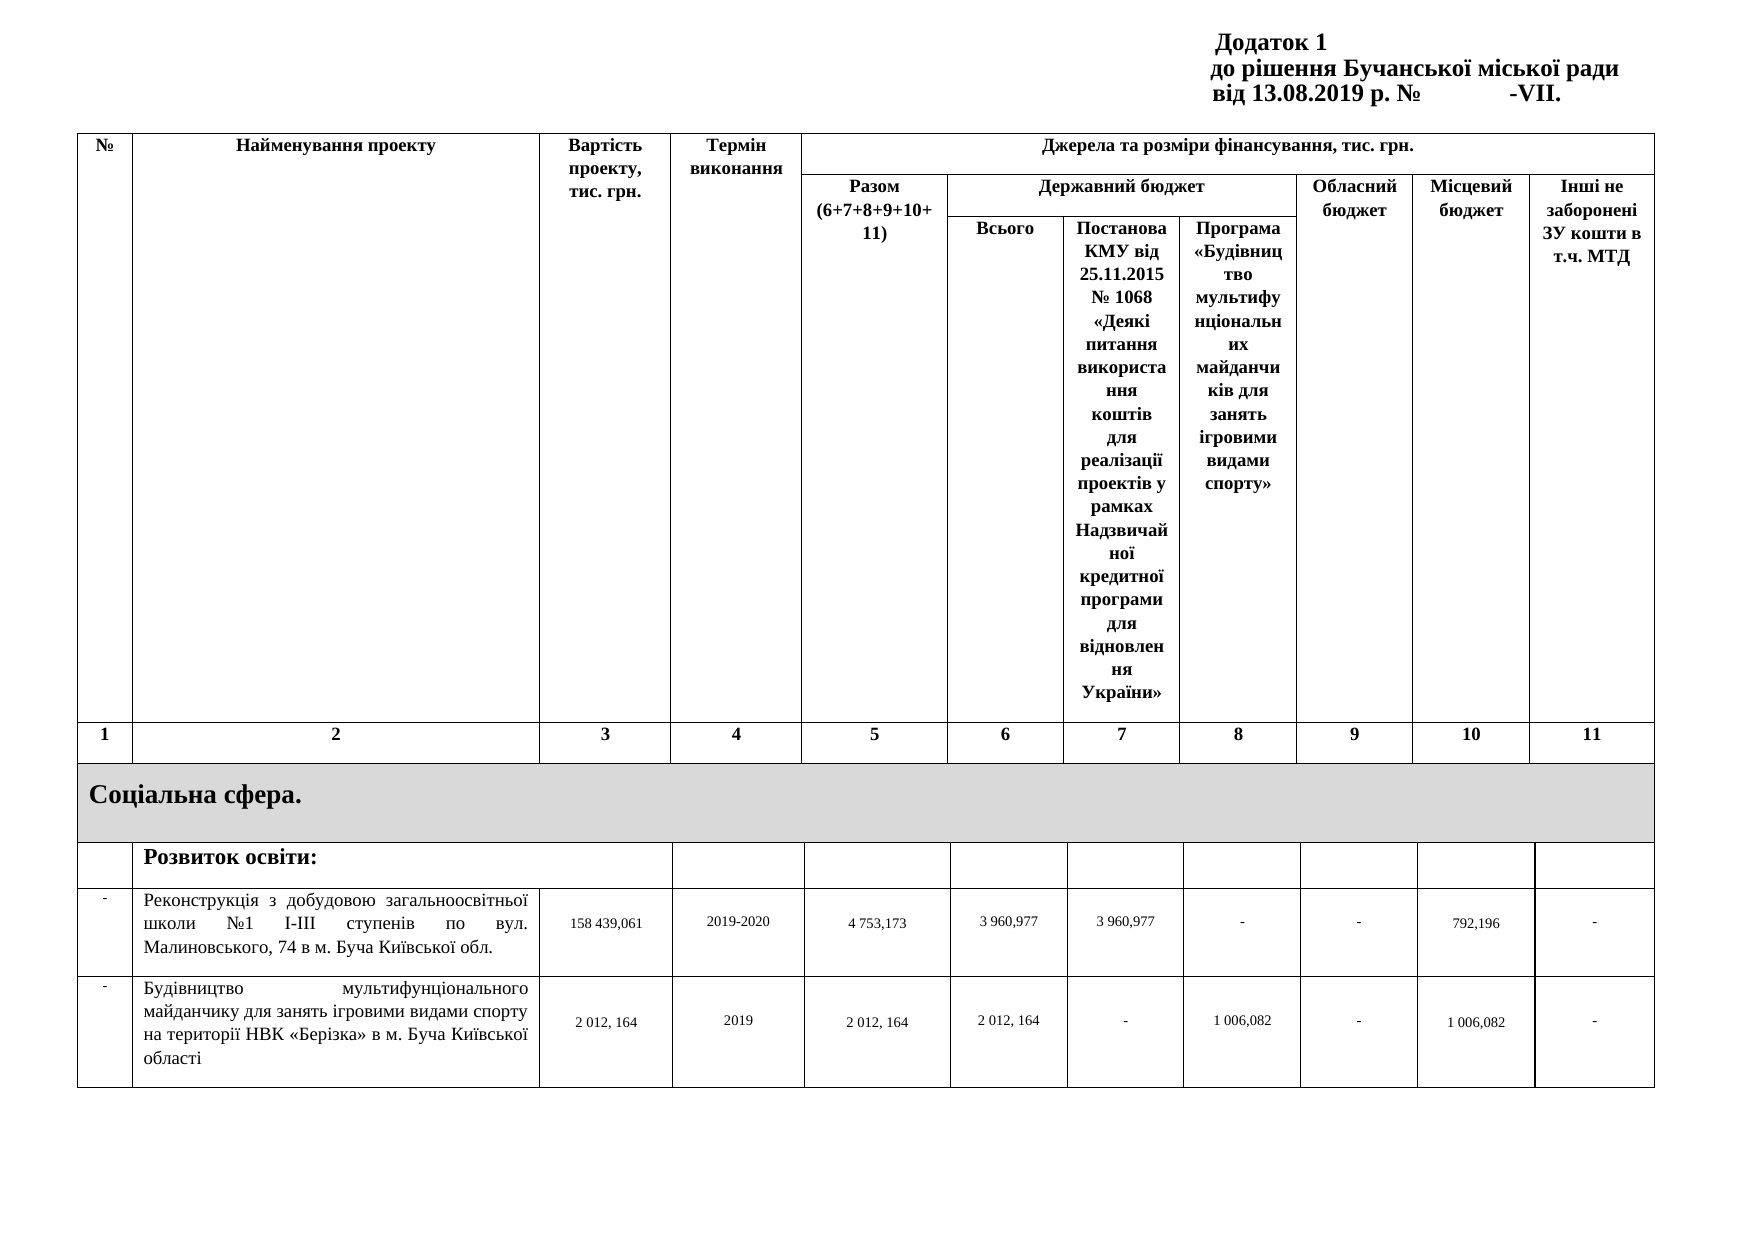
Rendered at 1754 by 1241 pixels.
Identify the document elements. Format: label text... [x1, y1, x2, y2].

table_cell [1184, 843, 1300, 888]
table_cell - [1301, 889, 1417, 976]
table_header Найменування проекту [133, 134, 539, 722]
table_cell - [78, 889, 132, 976]
table_cell 2 [133, 723, 539, 763]
table_cell 2019 [673, 977, 804, 1087]
table_cell 1 006,082 [1418, 977, 1534, 1087]
table_cell 2 012, 164 [951, 977, 1067, 1087]
table_cell Разом (6+7+8+9+10+11) [802, 175, 947, 722]
table_cell Соціальна сфера. [78, 764, 1654, 842]
table_cell [805, 843, 950, 888]
table_cell Розвиток освіти: [133, 843, 672, 888]
table_cell [673, 843, 804, 888]
table_cell [1536, 843, 1654, 888]
table_cell 1 [78, 723, 132, 763]
table_cell - [78, 977, 132, 1087]
table_cell 2 012, 164 [540, 977, 672, 1087]
table_cell Будівництво мультифунціонального майданчику для занять ігровими видами спорту на території НВК «Берізка» в м. Буча Київської області [133, 977, 539, 1087]
table_cell Державний бюджет [948, 175, 1296, 216]
table_cell [1301, 843, 1417, 888]
table_cell 792,196 [1418, 889, 1534, 976]
table_cell 6 [948, 723, 1063, 763]
table_cell 3 960,977 [1068, 889, 1183, 976]
table_header Термін виконання [671, 134, 801, 722]
text до рішення Бучанської міської ради [88, 55, 1666, 81]
table_header Вартість проекту, тис. грн. [540, 134, 670, 722]
table_cell 3 [540, 723, 670, 763]
table_cell 2019-2020 [673, 889, 804, 976]
table_cell Місцевий бюджет [1413, 175, 1529, 722]
text від 13.08.2019 р. № -VII. [88, 81, 1666, 107]
table_cell 11 [1530, 723, 1654, 763]
table_cell Інші не заборонені ЗУ кошти в т.ч. МТД [1530, 175, 1654, 722]
text Додаток 1 [88, 29, 1666, 55]
table_cell 10 [1413, 723, 1529, 763]
table_cell [78, 843, 132, 888]
table_cell 4 753,173 [805, 889, 950, 976]
table_cell [1418, 843, 1534, 888]
table_cell 5 [802, 723, 947, 763]
table_cell 1 006,082 [1184, 977, 1300, 1087]
table_cell Реконструкція з добудовою загальноосвітньої школи №1 І-ІІІ ступенів по вул. Малиновського, 74 в м. Буча Київської обл. [133, 889, 539, 976]
table_header № [78, 134, 132, 722]
table_cell 2 012, 164 [805, 977, 950, 1087]
table_cell 3 960,977 [951, 889, 1067, 976]
table_cell - [1536, 889, 1654, 976]
table_cell Програма «Будівництво мультифунціональних майданчиків для занять ігровими видами спорту» [1180, 217, 1296, 722]
table_header Джерела та розміри фінансування, тис. грн. [802, 134, 1654, 174]
table_cell - [1068, 977, 1183, 1087]
table_cell - [1536, 977, 1654, 1087]
table_cell 8 [1180, 723, 1296, 763]
table_cell [951, 843, 1067, 888]
table_cell Постанова КМУ від 25.11.2015№ 1068 «Деякі питання використання коштів для реалізації проектів у рамках Надзвичайної кредитної програми для відновлення України» [1064, 217, 1179, 722]
table_cell Всього [948, 217, 1063, 722]
table_cell - [1301, 977, 1417, 1087]
table_cell 7 [1064, 723, 1179, 763]
table_cell [1068, 843, 1183, 888]
table_cell 158 439,061 [540, 889, 672, 976]
table_cell 4 [671, 723, 801, 763]
table_cell Обласний бюджет [1297, 175, 1412, 722]
table_cell 9 [1297, 723, 1412, 763]
table_cell - [1184, 889, 1300, 976]
